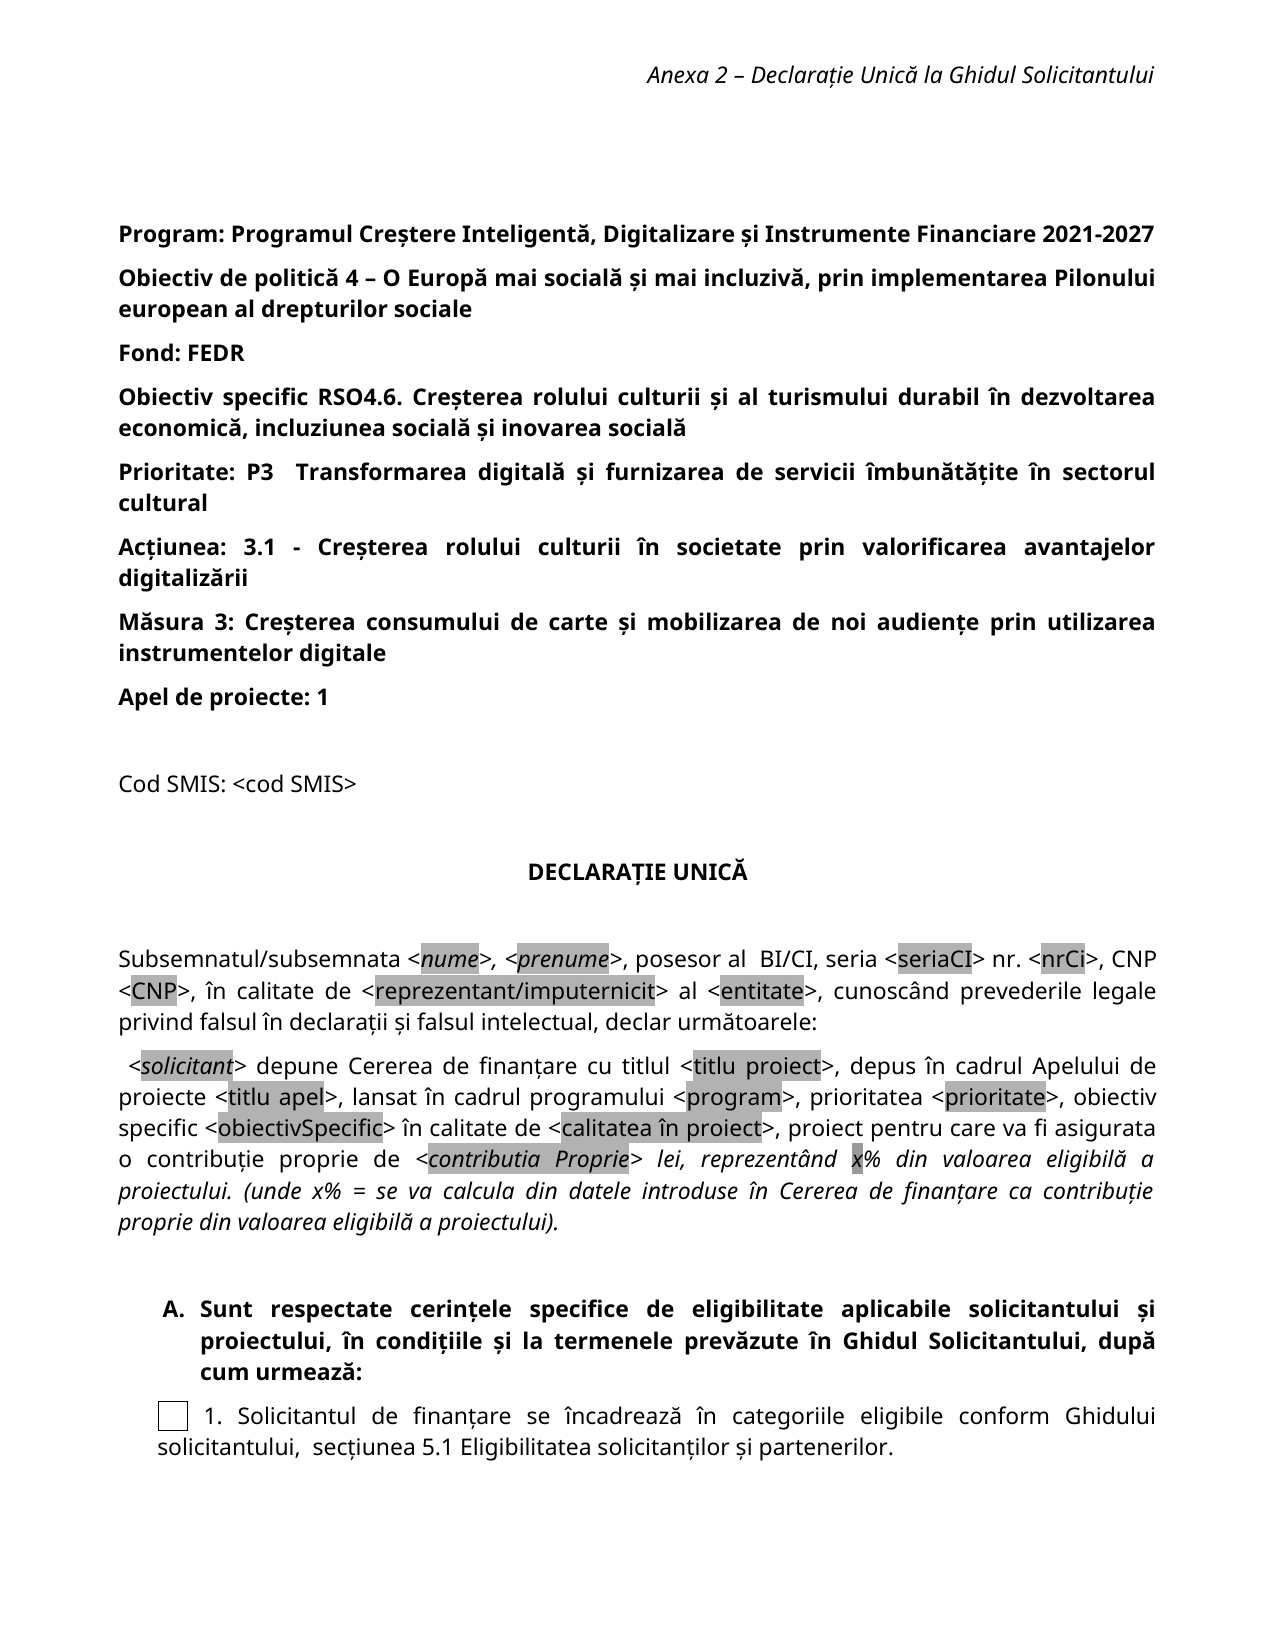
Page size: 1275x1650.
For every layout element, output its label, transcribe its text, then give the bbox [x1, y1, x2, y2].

list Sunt respectate cerințele specifice de eligibilitate aplicabile solicitantului și proiectului, în condițiile și la termenele prevăzute în Ghidul Solicitantului, după cum urmează: [162, 1293, 1157, 1387]
text Măsura 3: Creșterea consumului de carte și mobilizarea de noi audiențe prin utilizarea instrumentelor digitale [118, 606, 1157, 668]
text Prioritate: P3 Transformarea digitală și furnizarea de servicii îmbunătățite în sectorul cultural [118, 456, 1157, 518]
text Obiectiv specific RSO4.6. Creșterea rolului culturii și al turismului durabil în dezvoltarea economică, incluziunea socială și inovarea socială [118, 381, 1157, 443]
text Cod SMIS: <cod SMIS> [118, 768, 1157, 799]
text Program: Programul Creștere Inteligentă, Digitalizare și Instrumente Financiare 2021-2027 [118, 218, 1157, 249]
text <solicitant> depune Cererea de finanțare cu titlul <titlu proiect>, depus în cadrul Apelului de proiecte <titlu apel>, lansat în cadrul programului <program>, prioritatea <prioritate>, obiectiv specific <obiectivSpecific> în calitate de <calitatea în proiect>, proiect pentru care va fi asigurata o contribuție proprie de <contributia Proprie> lei, reprezentând x% din valoarea eligibilă a proiectului. (unde x% = se va calcula din datele introduse în Cererea de finanțare ca contribuție proprie din valoarea eligibilă a proiectului). [118, 1049, 1157, 1237]
text Apel de proiecte: 1 [118, 681, 1157, 712]
text Fond: FEDR [118, 337, 1157, 368]
text Acțiunea: 3.1 - Creșterea rolului culturii în societate prin valorificarea avantajelor digitalizării [118, 531, 1157, 593]
text Obiectiv de politică 4 – O Europă mai socială și mai incluzivă, prin implementarea Pilonului european al drepturilor sociale [118, 262, 1157, 324]
text Subsemnatul/subsemnata <nume>, <prenume>, posesor al BI/CI, seria <seriaCI> nr. <nrCi>, CNP <CNP>, în calitate de <reprezentant/imputernicit> al <entitate>, cunoscând prevederile legale privind falsul în declarații și falsul intelectual, declar următoarele: [118, 943, 1157, 1037]
text DECLARAȚIE UNICĂ [118, 856, 1157, 887]
text 1. Solicitantul de finanțare se încadrează în categoriile eligibile conform Ghidului solicitantului, secțiunea 5.1 Eligibilitatea solicitanților și partenerilor. [157, 1399, 1157, 1462]
